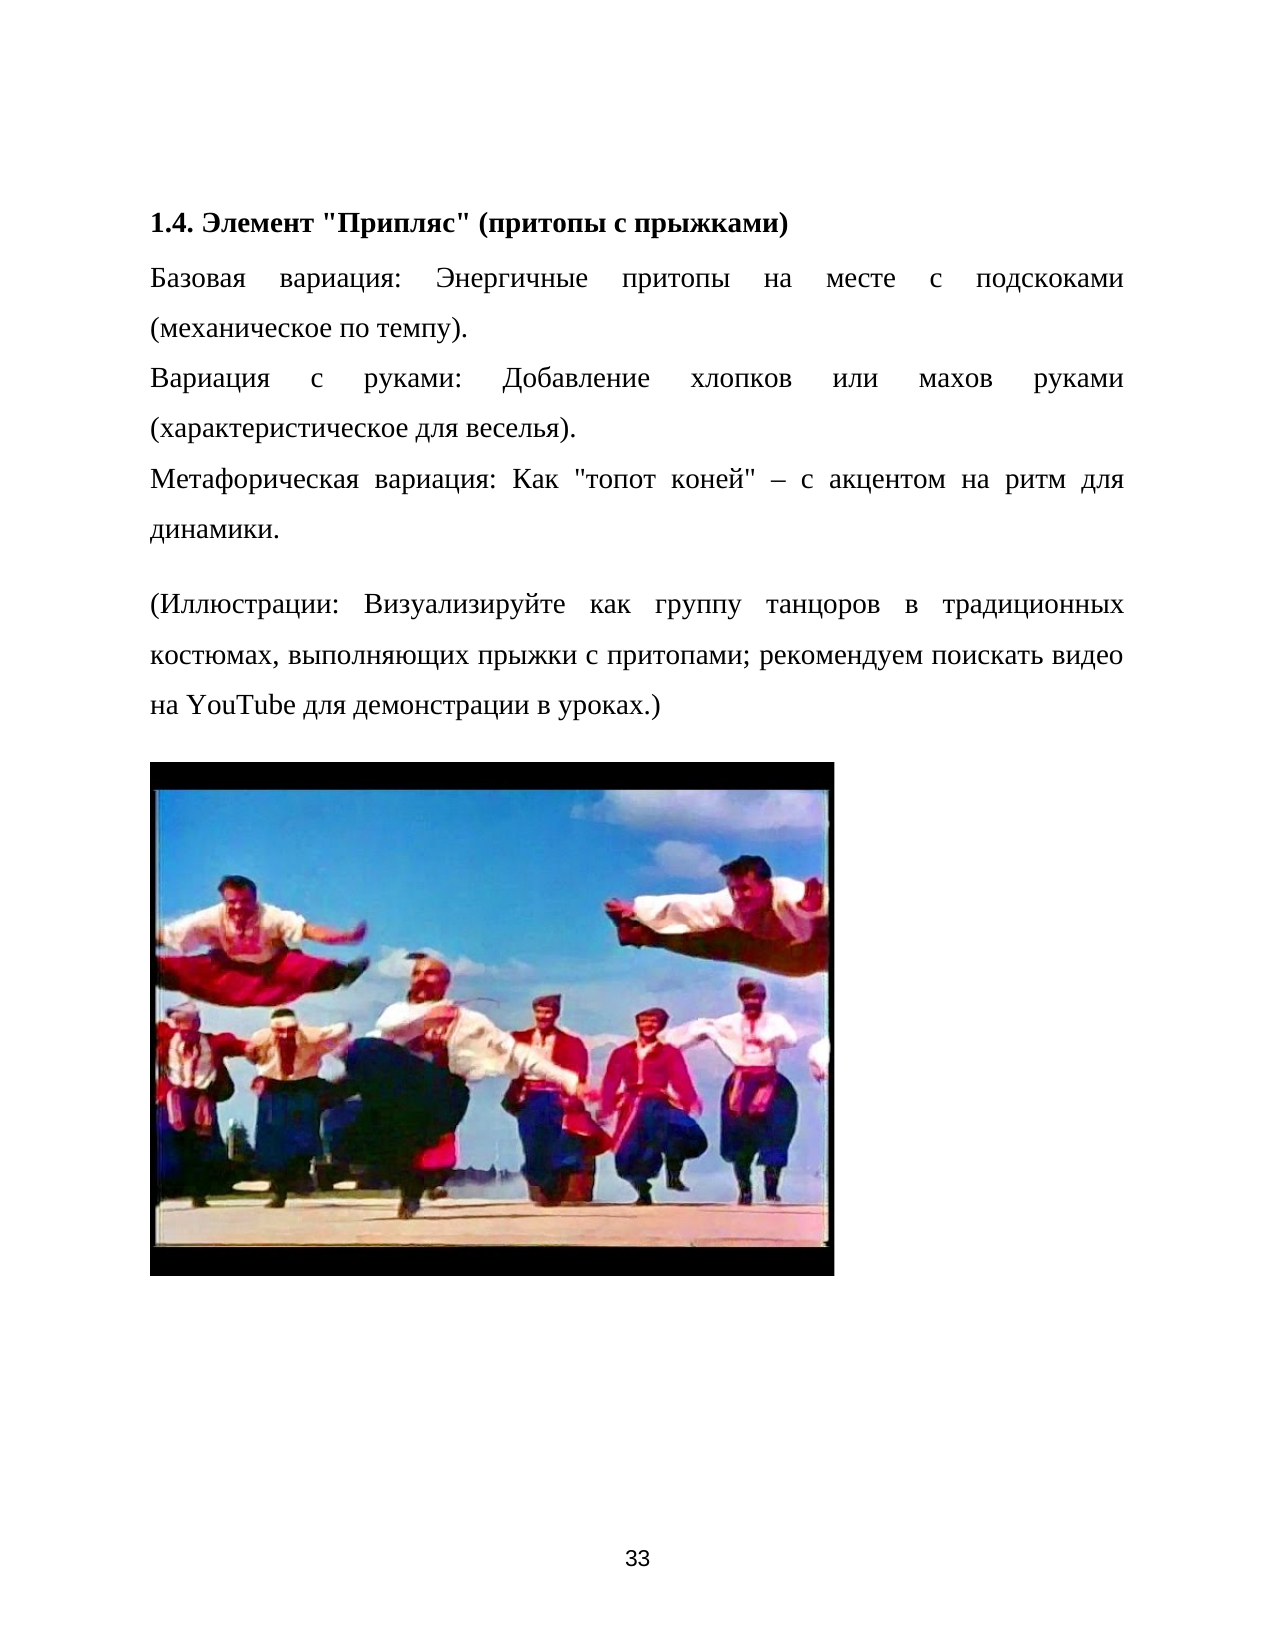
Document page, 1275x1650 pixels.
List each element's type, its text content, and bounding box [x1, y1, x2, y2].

picture [150, 762, 835, 1276]
text Базовая вариация: Энергичные притопы на месте с подскоками (механическое по темпу). [150, 260, 1125, 343]
text (Иллюстрации: Визуализируйте как группу танцоров в традиционных костюмах, выполняющих прыжки с притопами; рекомендуем поискать видео на YouTube для демонстрации в уроках.) [150, 587, 1125, 721]
subtitle 1.4. Элемент "Припляс" (притопы с прыжками) [150, 205, 1125, 239]
text Метафорическая вариация: Как "топот коней" – с акцентом на ритм для динамики. [150, 461, 1125, 545]
text Вариация с руками: Добавление хлопков или махов руками (характеристическое для веселья). [150, 360, 1125, 444]
